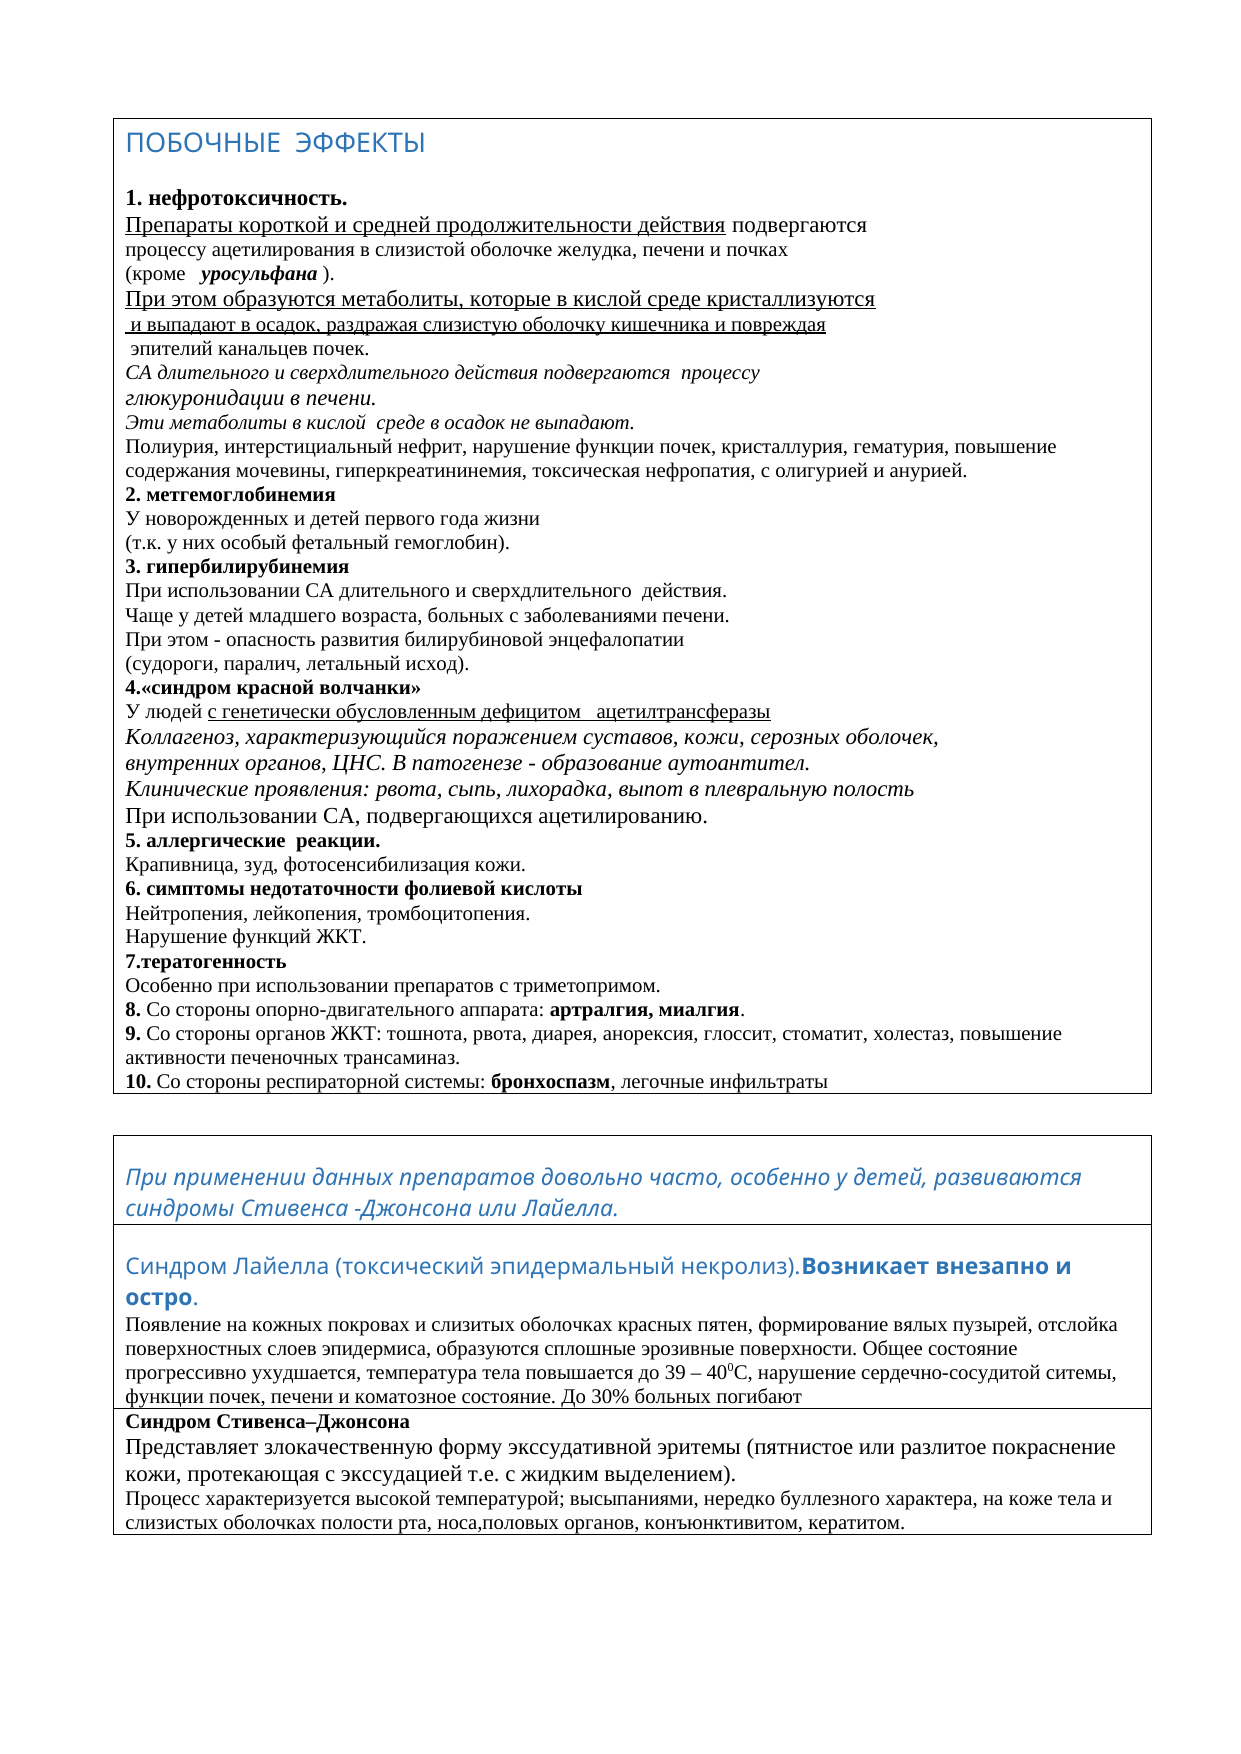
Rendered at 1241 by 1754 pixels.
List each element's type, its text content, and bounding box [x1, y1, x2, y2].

table_header ПОБОЧНЫЕ ЭФФЕКТЫ 1. нефротоксичность. Препараты короткой и средней продолжительности действия подвергаются процессу ацетилирования в слизистой оболочке желудка, печени и почках (кроме уросульфана ). При этом образуются метаболиты, которые в кислой среде кристаллизуются и выпадают в осадок, раздражая слизистую оболочку кишечника и повреждая эпителий канальцев почек. СА длительного и сверхдлительного действия подвергаются процессу глюкуронидации в печени. Эти метаболиты в кислой среде в осадок не выпадают. Полиурия, интерстициальный нефрит, нарушение функции почек, кристаллурия, гематурия, повышение содержания мочевины, гиперкреатининемия, токсическая нефропатия, с олигурией и анурией. 2. метгемоглобинемия У новорожденных и детей первого года жизни (т.к. у них особый фетальный гемоглобин). 3. гипербилирубинемия При использовании СА длительного и сверхдлительного действия. Чаще у детей младшего возраста, больных с заболеваниями печени. При этом - опасность развития билирубиновой энцефалопатии (судороги, паралич, летальный исход). 4.«синдром красной волчанки» У людей с генетически обусловленным дефицитом ацетилтрансферазы Коллагеноз, характеризующийся поражением суставов, кожи, серозных оболочек, внутренних органов, ЦНС. В патогенезе - образование аутоантител. Клинические проявления: рвота, сыпь, лихорадка, выпот в плевральную полость При использовании СА, подвергающихся ацетилированию. 5. аллергические реакции. Крапивница, зуд, фотосенсибилизация кожи. 6. симптомы недотаточности фолиевой кислоты Нейтропения, лейкопения, тромбоцитопения. Нарушение функций ЖКТ. 7.тератогенность Особенно при использовании препаратов с триметопримом. 8. Со стороны опорно-двигательного аппарата: артралгия, миалгия. 9. Со стороны органов ЖКТ: тошнота, рвота, диарея, анорексия, глоссит, стоматит, холестаз, повышение активности печеночных трансаминаз. 10. Со стороны респираторной системы: бронхоспазм, легочные инфильтраты [114, 119, 1151, 1093]
table_cell Синдром Стивенса–Джонсона Представляет злокачественную форму экссудативной эритемы (пятнистое или разлитое покраснение кожи, протекающая с экссудацией т.е. с жидким выделением). Процесс характеризуется высокой температурой; высыпаниями, нередко буллезного характера, на коже тела и слизистых оболочках полости рта, носа,половых органов, конъюнктивитом, кератитом. [114, 1409, 1151, 1534]
table_cell Синдром Лайелла (токсический эпидермальный некролиз).Возникает внезапно и остро. Появление на кожных покровах и слизитых оболочках красных пятен, формирование вялых пузырей, отслойка поверхностных слоев эпидермиса, образуются сплошные эрозивные поверхности. Общее состояние прогрессивно ухудшается, температура тела повышается до 39 – 400С, нарушение сердечно-сосудитой ситемы, функции почек, печени и коматозное состояние. До 30% больных погибают [114, 1225, 1151, 1408]
table_header При применении данных препаратов довольно часто, особенно у детей, развиваются синдромы Стивенса -Джонсона или Лайелла. [114, 1136, 1151, 1223]
